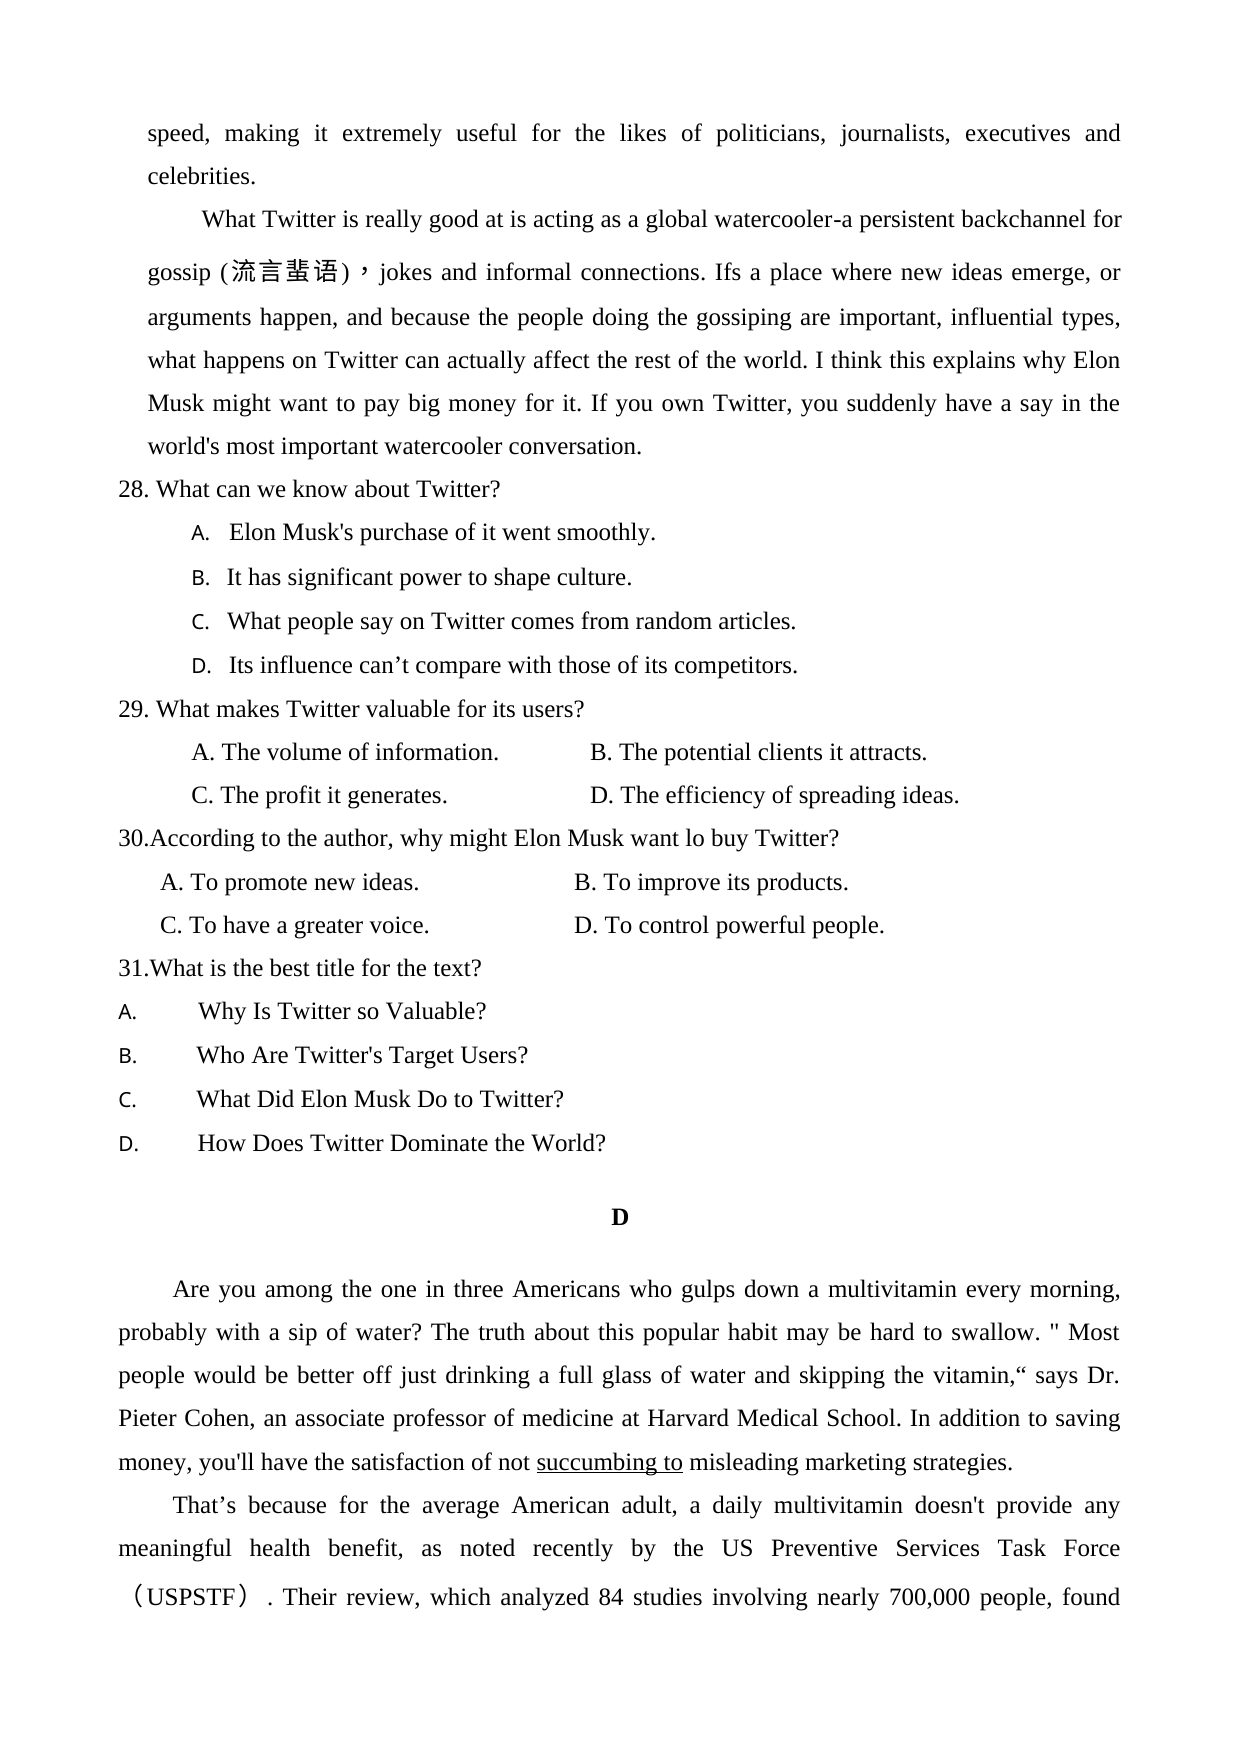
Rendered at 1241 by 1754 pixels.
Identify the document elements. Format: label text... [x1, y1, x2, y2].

list Its influence can’t compare with those of its competitors. [118, 650, 1122, 679]
list What people say on Twitter comes from random articles. [118, 606, 1122, 635]
text What Twitter is really good at is acting as a global watercooler-a persistent backchannel for gossip (流言蜚语)，jokes and informal connections. Ifs a place where new ideas emerge, or arguments happen, and because the people doing the gossiping are important, influential types, what happens on Twitter can actually affect the rest of the world. I think this explains why Elon Musk might want to pay big money for it. If you own Twitter, you suddenly have a say in the world's most important watercooler conversation. [147, 204, 1122, 460]
list How Does Twitter Dominate the World? [118, 1128, 1122, 1158]
text 29. What makes Twitter valuable for its users? [118, 694, 1122, 723]
text 30.According to the author, why might Elon Musk want lo buy Twitter? [118, 823, 1122, 852]
text A. To promote new ideas. B. To improve its products. [118, 867, 1122, 895]
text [118, 1490, 1122, 1613]
list It has significant power to shape culture. [118, 562, 1122, 591]
text 28. What can we know about Twitter? [118, 474, 1122, 503]
list Who Are Twitter's Target Users? [118, 1040, 1122, 1070]
text A. The volume of information. B. The potential clients it attracts. [118, 737, 1122, 766]
text 31.What is the best title for the text? [118, 953, 1122, 982]
text C. To have a greater voice. D. To control powerful people. [118, 910, 1122, 938]
text C. The profit it generates. D. The efficiency of spreading ideas. [118, 780, 1122, 809]
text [147, 118, 1122, 190]
text D [118, 1202, 1122, 1231]
list Why Is Twitter so Valuable? [118, 996, 1122, 1026]
list Elon Musk's purchase of it went smoothly. [118, 517, 1122, 547]
text Are you among the one in three Americans who gulps down a multivitamin every morning, probably with a sip of water? The truth about this popular habit may be hard to swallow. " Most people would be better off just drinking a full glass of water and skipping the vitamin,“ says Dr. Pieter Cohen, an associate professor of medicine at Harvard Medical School. In addition to saving money, you'll have the satisfaction of not succumbing to misleading marketing strategies. [118, 1274, 1122, 1475]
list What Did Elon Musk Do to Twitter? [118, 1084, 1122, 1114]
